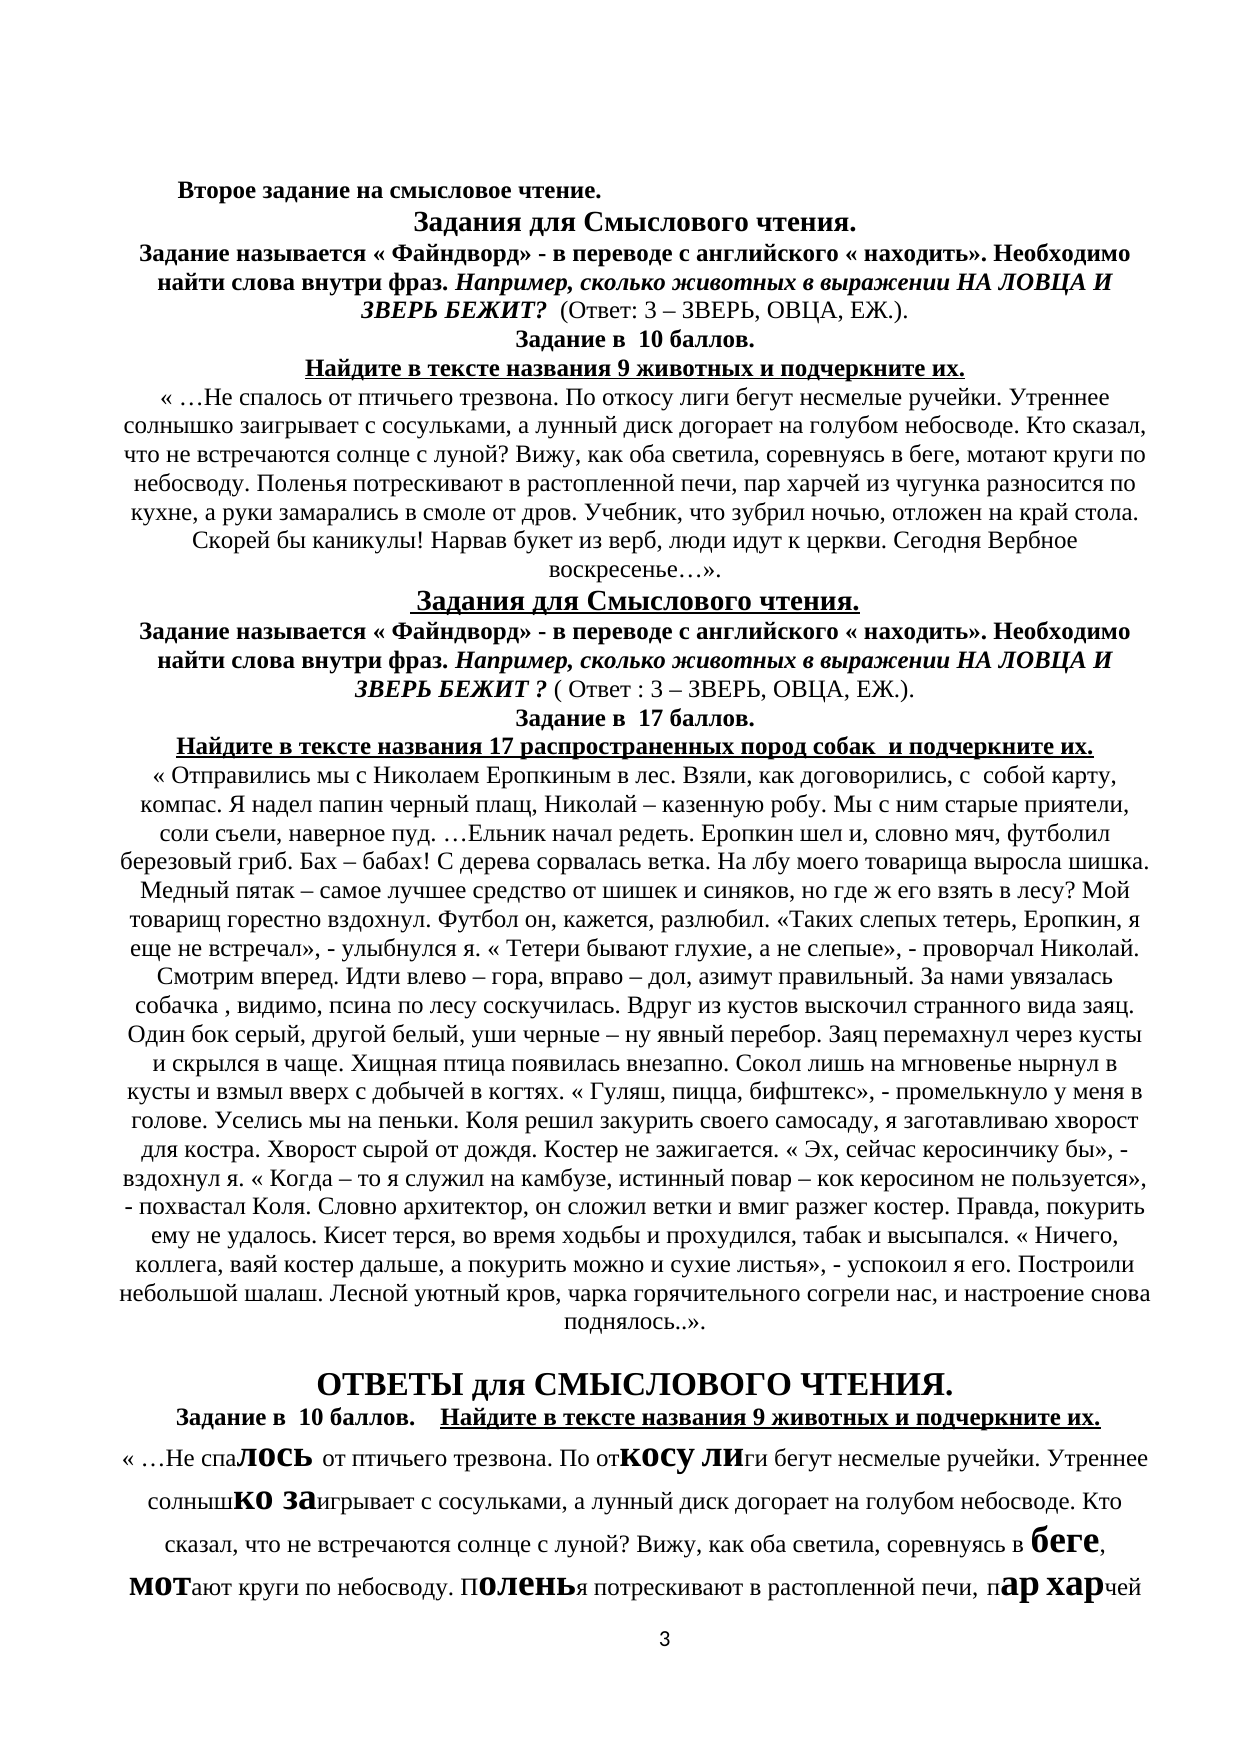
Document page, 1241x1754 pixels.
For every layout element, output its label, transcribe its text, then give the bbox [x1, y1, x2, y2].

text « Отправились мы с Николаем Еропкиным в лес. Взяли, как договорились, с собой карту, компас. Я надел папин черный плащ, Николай – казенную робу. Мы с ним старые приятели, соли съели, наверное пуд. …Ельник начал редеть. Еропкин шел и, словно мяч, футболил березовый гриб. Бах – бабах! С дерева сорвалась ветка. На лбу моего товарища выросла шишка. Медный пятак – самое лучшее средство от шишек и синяков, но где ж его взять в лесу? Мой товарищ горестно вздохнул. Футбол он, кажется, разлюбил. «Таких слепых тетерь, Еропкин, я еще не встречал», - улыбнулся я. « Тетери бывают глухие, а не слепые», - проворчал Николай. Смотрим вперед. Идти влево – гора, вправо – дол, азимут правильный. За нами увязалась собачка , видимо, псина по лесу соскучилась. Вдруг из кустов выскочил странного вида заяц. Один бок серый, другой белый, уши черные – ну явный перебор. Заяц перемахнул через кусты и скрылся в чаще. Хищная птица появилась внезапно. Сокол лишь на мгновенье нырнул в кусты и взмыл вверх с добычей в когтях. « Гуляш, пицца, бифштекс», - промелькнуло у меня в голове. Уселись мы на пеньки. Коля решил закурить своего самосаду, я заготавливаю хворост для костра. Хворост сырой от дождя. Костер не зажигается. « Эх, сейчас керосинчику бы», - вздохнул я. « Когда – то я служил на камбузе, истинный повар – кок керосином не пользуется», - похвастал Коля. Словно архитектор, он сложил ветки и вмиг разжег костер. Правда, покурить ему не удалось. Кисет терся, во время ходьбы и прохудился, табак и высыпался. « Ничего, коллега, ваяй костер дальше, а покурить можно и сухие листья», - успокоил я его. Построили небольшой шалаш. Лесной уютный кров, чарка горячительного согрели нас, и настроение снова поднялось..». [118, 760, 1152, 1335]
text Задание называется « Файндворд» - в переводе с английского « находить». Необходимо найти слова внутри фраз. Например, сколько животных в выражении НА ЛОВЦА И ЗВЕРЬ БЕЖИТ? (Ответ: 3 – ЗВЕРЬ, ОВЦА, ЕЖ.). [118, 238, 1152, 324]
text Найдите в тексте названия 17 распространенных пород собак и подчеркните их. [118, 731, 1152, 760]
text Задание в 10 баллов. [118, 324, 1152, 353]
text Задание в 10 баллов. Найдите в тексте названия 9 животных и подчеркните их. [118, 1402, 1152, 1431]
text Задания для Смыслового чтения. [118, 583, 1152, 616]
text Найдите в тексте названия 9 животных и подчеркните их. [118, 353, 1152, 382]
text Задания для Смыслового чтения. [118, 204, 1152, 238]
text Задание называется « Файндворд» - в переводе с английского « находить». Необходимо найти слова внутри фраз. Например, сколько животных в выражении НА ЛОВЦА И ЗВЕРЬ БЕЖИТ ? ( Ответ : 3 – ЗВЕРЬ, ОВЦА, ЕЖ.). [118, 616, 1152, 703]
text Задание в 17 баллов. [118, 703, 1152, 731]
text Второе задание на смысловое чтение. [177, 176, 1152, 204]
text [118, 1431, 1152, 1603]
text ОТВЕТЫ для СМЫСЛОВОГО ЧТЕНИЯ. [118, 1364, 1152, 1402]
